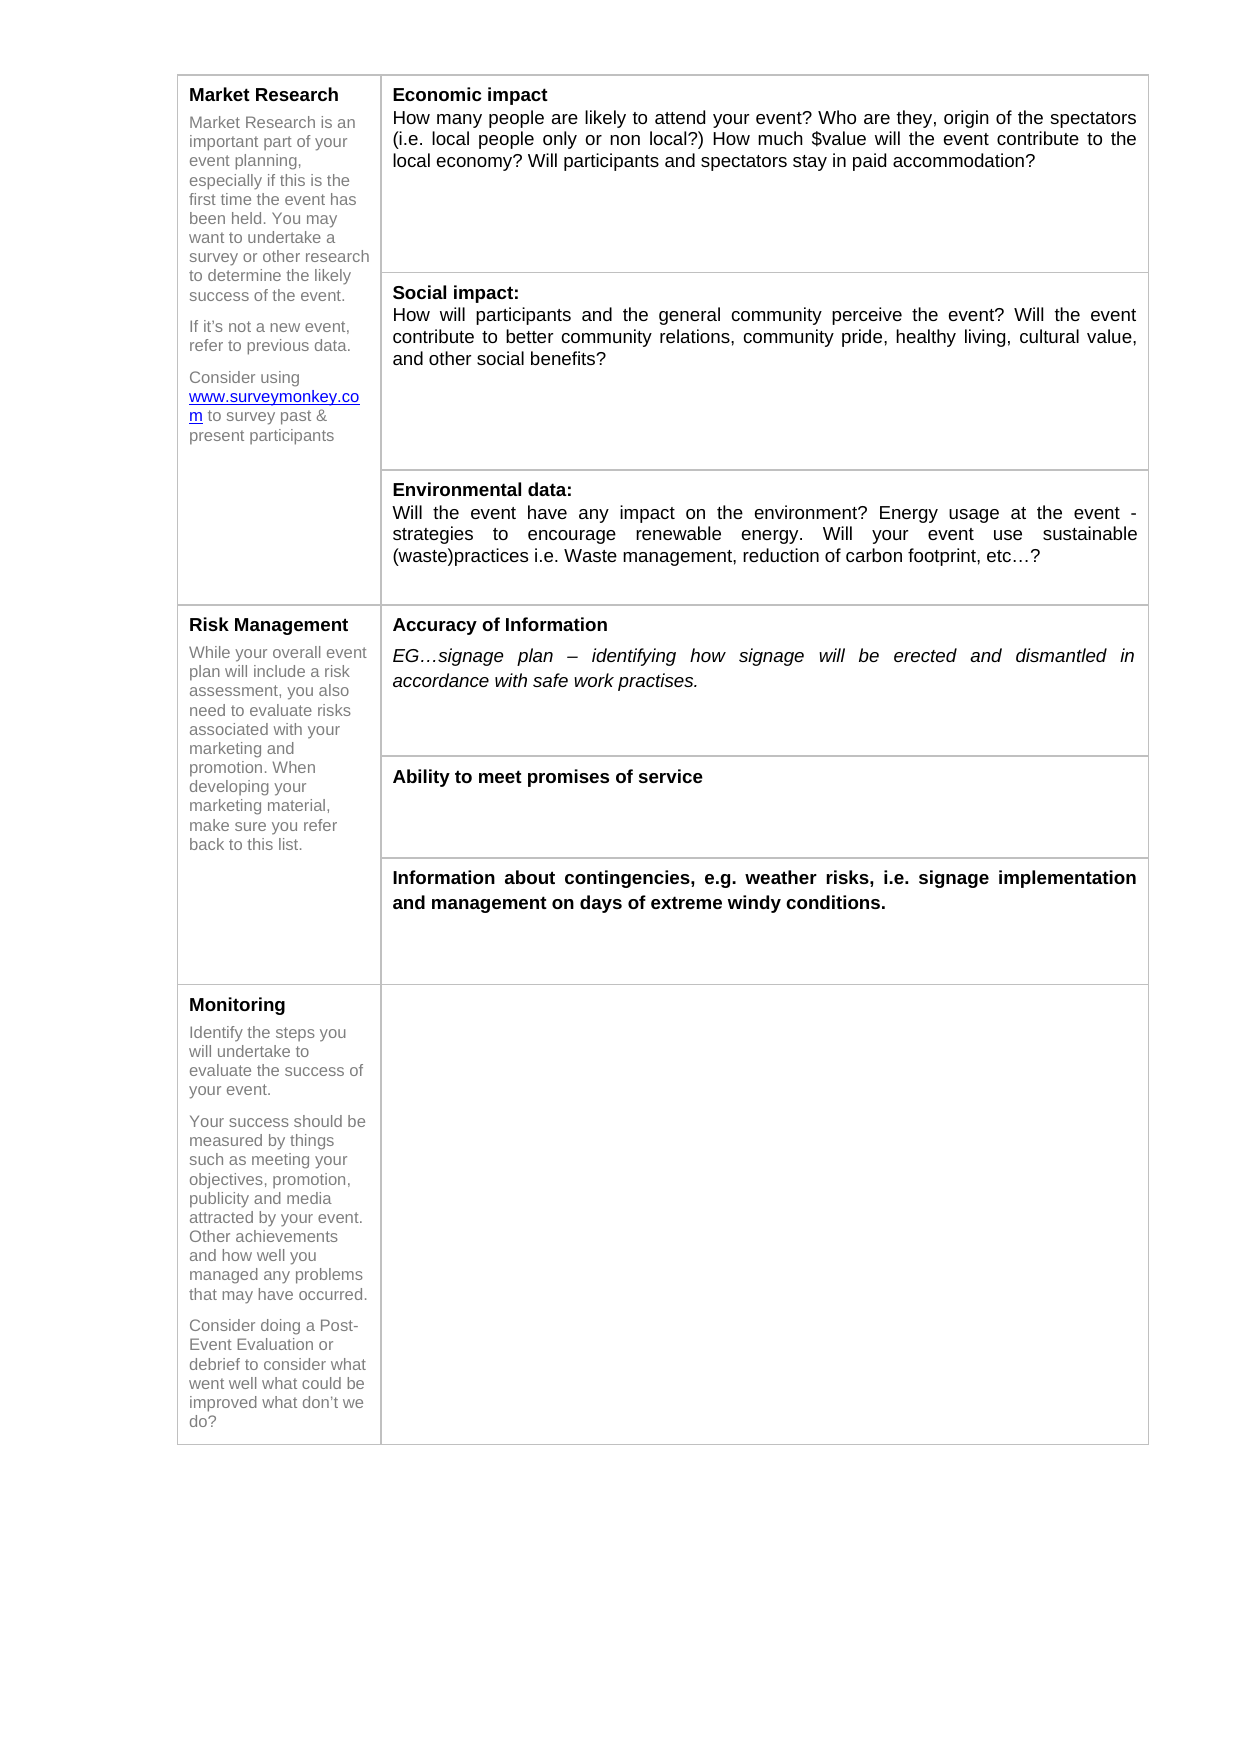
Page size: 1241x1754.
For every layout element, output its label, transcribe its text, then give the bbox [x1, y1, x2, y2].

table_cell Information about contingencies, e.g. weather risks, i.e. signage implementation and management on days of extreme windy conditions. [382, 859, 1148, 983]
table_cell Ability to meet promises of service [382, 757, 1148, 857]
table_cell Monitoring Identify the steps you will undertake to evaluate the success of your event. Your success should be measured by things such as meeting your objectives, promotion, publicity and media attracted by your event. Other achievements and how well you managed any problems that may have occurred. Consider doing a Post-Event Evaluation or debrief to consider what went well what could be improved what don’t we do? [178, 985, 380, 1443]
table_cell Accuracy of Information EG…signage plan – identifying how signage will be erected and dismantled in accordance with safe work practises. [382, 606, 1148, 755]
table_cell Market Research Market Research is an important part of your event planning, especially if this is the first time the event has been held. You may want to undertake a survey or other research to determine the likely success of the event. If it’s not a new event, refer to previous data. Consider using www.surveymonkey.com to survey past & present participants [178, 76, 380, 604]
table_cell Environmental data: Will the event have any impact on the environment? Energy usage at the event - strategies to encourage renewable energy. Will your event use sustainable (waste)practices i.e. Waste management, reduction of carbon footprint, etc…? [382, 471, 1148, 604]
table_cell Social impact: How will participants and the general community perceive the event? Will the event contribute to better community relations, community pride, healthy living, cultural value, and other social benefits? [382, 273, 1148, 469]
table_cell [382, 985, 1148, 1443]
table_cell Risk Management While your overall event plan will include a risk assessment, you also need to evaluate risks associated with your marketing and promotion. When developing your marketing material, make sure you refer back to this list. [178, 606, 380, 983]
table_cell Economic impact How many people are likely to attend your event? Who are they, origin of the spectators (i.e. local people only or non local?) How much $value will the event contribute to the local economy? Will participants and spectators stay in paid accommodation? [382, 76, 1148, 271]
